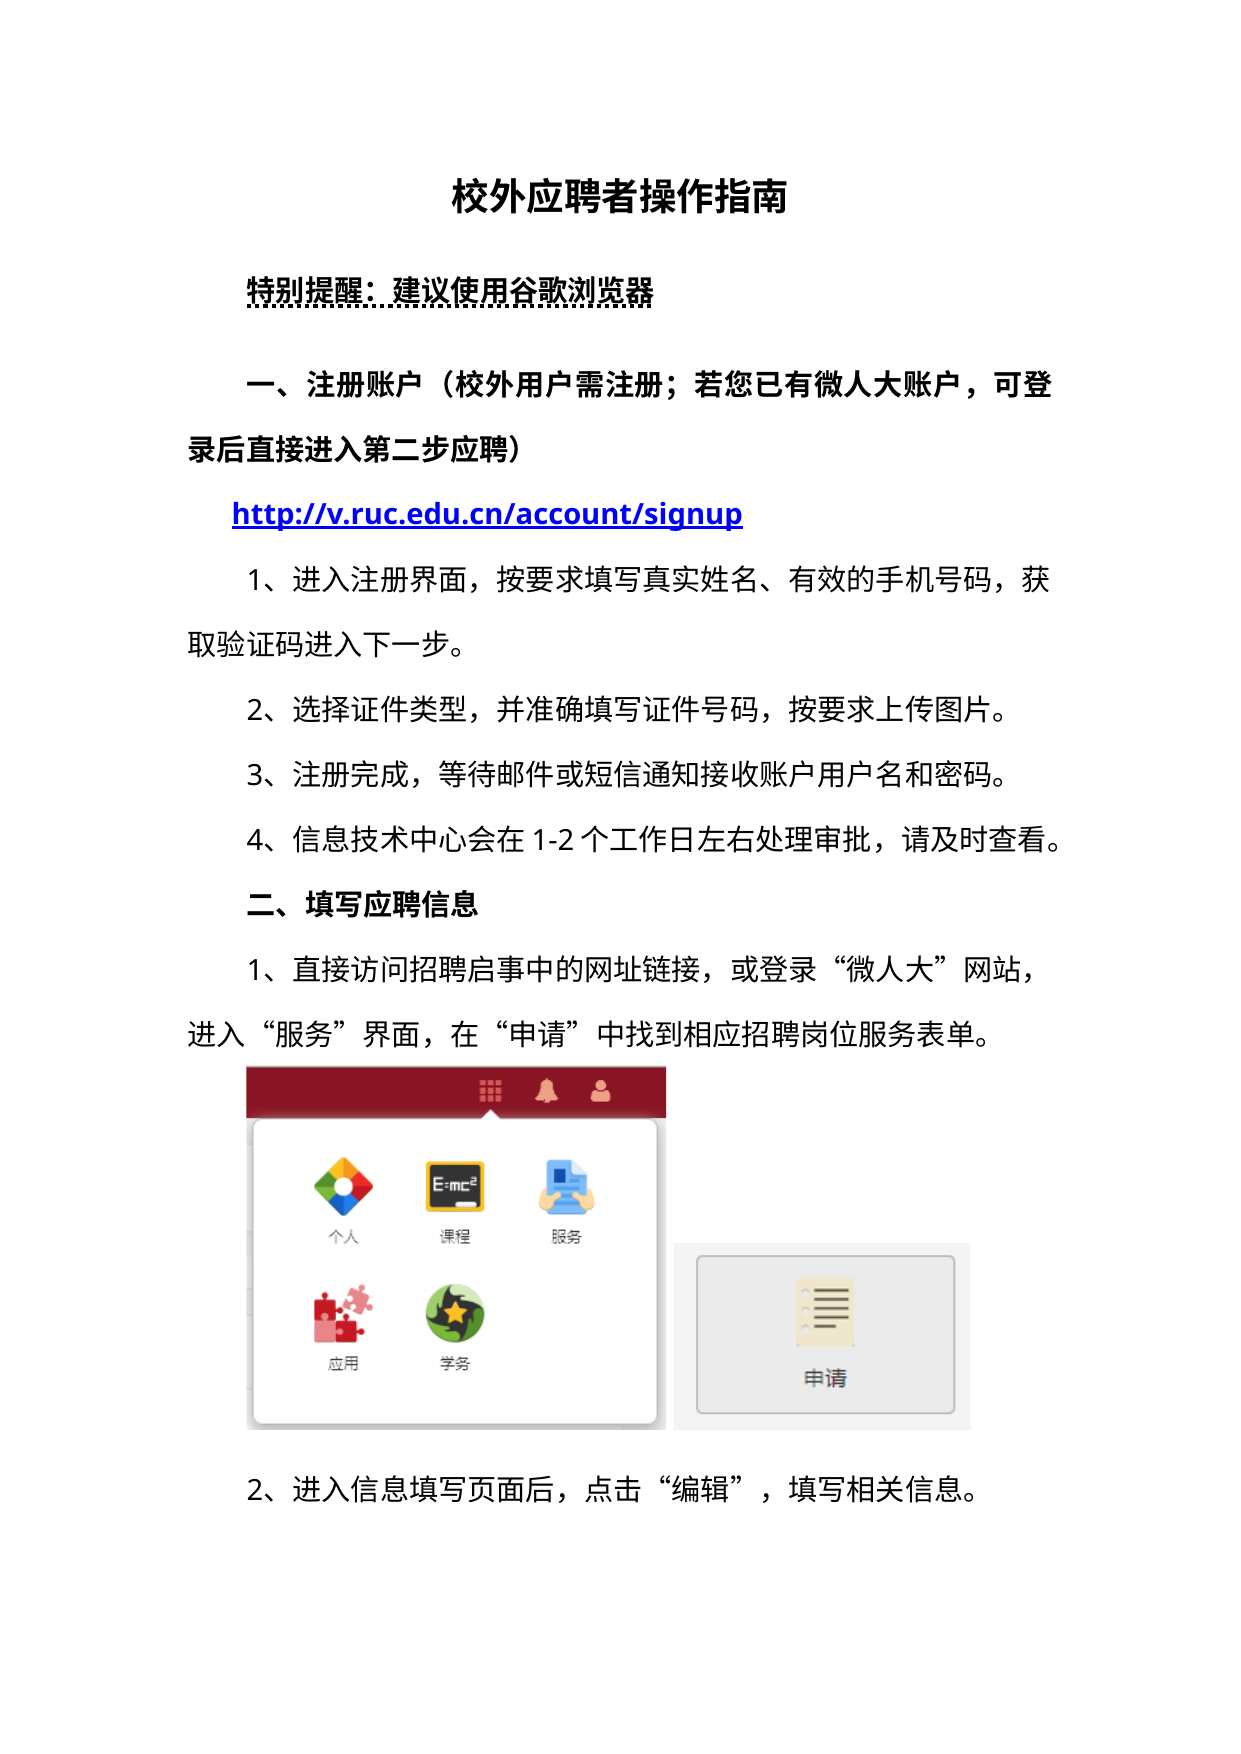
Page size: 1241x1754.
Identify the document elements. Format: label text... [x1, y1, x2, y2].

text http://v.ruc.edu.cn/account/signup [187, 480, 1053, 545]
text 2、进入信息填写页面后，点击“编辑”，填写相关信息。 [187, 1455, 1053, 1520]
picture [673, 1243, 971, 1430]
text 1、直接访问招聘启事中的网址链接，或登录“微人大”网站，进入“服务”界面，在“申请”中找到相应招聘岗位服务表单。 [187, 935, 1053, 1065]
text 特别提醒：建议使用谷歌浏览器 [187, 256, 1053, 321]
text 1、进入注册界面，按要求填写真实姓名、有效的手机号码，获取验证码进入下一步。 [187, 545, 1053, 675]
text 二、填写应聘信息 [187, 870, 1053, 935]
text 2、选择证件类型，并准确填写证件号码，按要求上传图片。 [187, 675, 1053, 740]
text 校外应聘者操作指南 [187, 162, 1053, 227]
text 一、注册账户（校外用户需注册；若您已有微人大账户，可登录后直接进入第二步应聘） [187, 350, 1053, 480]
picture [246, 1065, 667, 1430]
text 4、信息技术中心会在1-2个工作日左右处理审批，请及时查看。 [187, 805, 1053, 870]
text 3、注册完成，等待邮件或短信通知接收账户用户名和密码。 [187, 740, 1053, 805]
